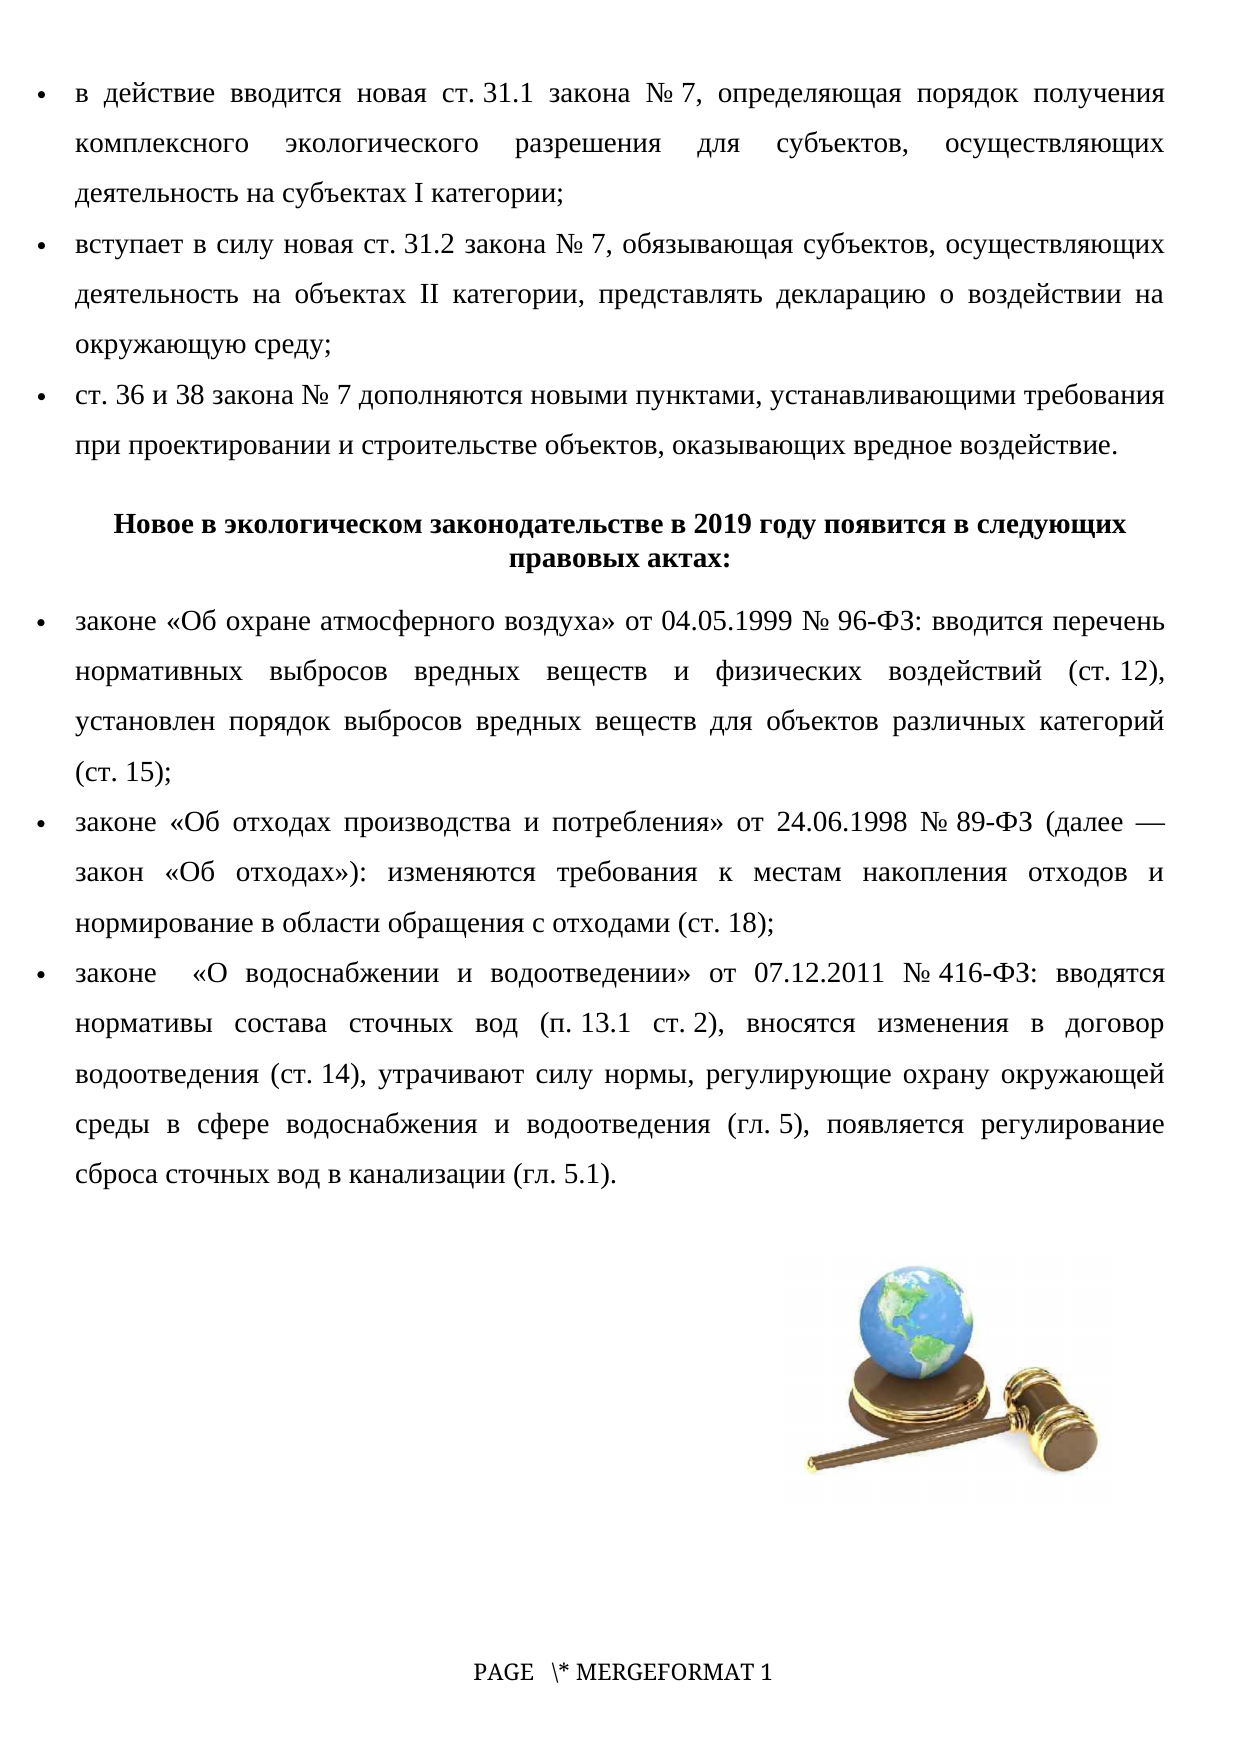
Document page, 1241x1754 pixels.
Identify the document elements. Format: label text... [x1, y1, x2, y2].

text Новое в экологическом законодательстве в 2019 году появится в следующих правовых актах: [732, 507, 1165, 574]
list законе «Об охране атмосферного воздуха» от 04.05.1999 № 96-ФЗ: вводится перечень нормативных выбросов вредных веществ и физических воздействий (ст. 12), установлен порядок выбросов вредных веществ для объектов различных категорий (ст. 15); [37, 603, 1165, 787]
list законе «О водоснабжении и водоотведении» от 07.12.2011 № 416-ФЗ: вводятся нормативы состава сточных вод (п. 13.1 ст. 2), вносятся изменения в договор водоотведения (ст. 14), утрачивают силу нормы, регулирующие охрану окружающей среды в сфере водоснабжения и водоотведения (гл. 5), появляется регулирование сброса сточных вод в канализации (гл. 5.1). [37, 955, 1165, 1190]
list вступает в силу новая ст. 31.2 закона № 7, обязывающая субъектов, осуществляющих деятельность на объектах II категории, представлять декларацию о воздействии на окружающую среду; [38, 226, 1165, 360]
list законе «Об отходах производства и потребления» от 24.06.1998 № 89-ФЗ (далее — закон «Об отходах»): изменяются требования к местам накопления отходов и нормирование в области обращения с отходами (ст. 18); [37, 804, 1165, 938]
picture [806, 1279, 1091, 1481]
list в действие вводится новая ст. 31.1 закона № 7, определяющая порядок получения комплексного экологического разрешения для субъектов, осуществляющих деятельность на субъектах I категории; [38, 75, 1165, 209]
list ст. 36 и 38 закона № 7 дополняются новыми пунктами, устанавливающими требования при проектировании и строительстве объектов, оказывающих вредное воздействие. [38, 377, 1165, 461]
text Новое в экологическом законодательстве в 2019 году появится в следующих правовых актах: [75, 507, 509, 574]
